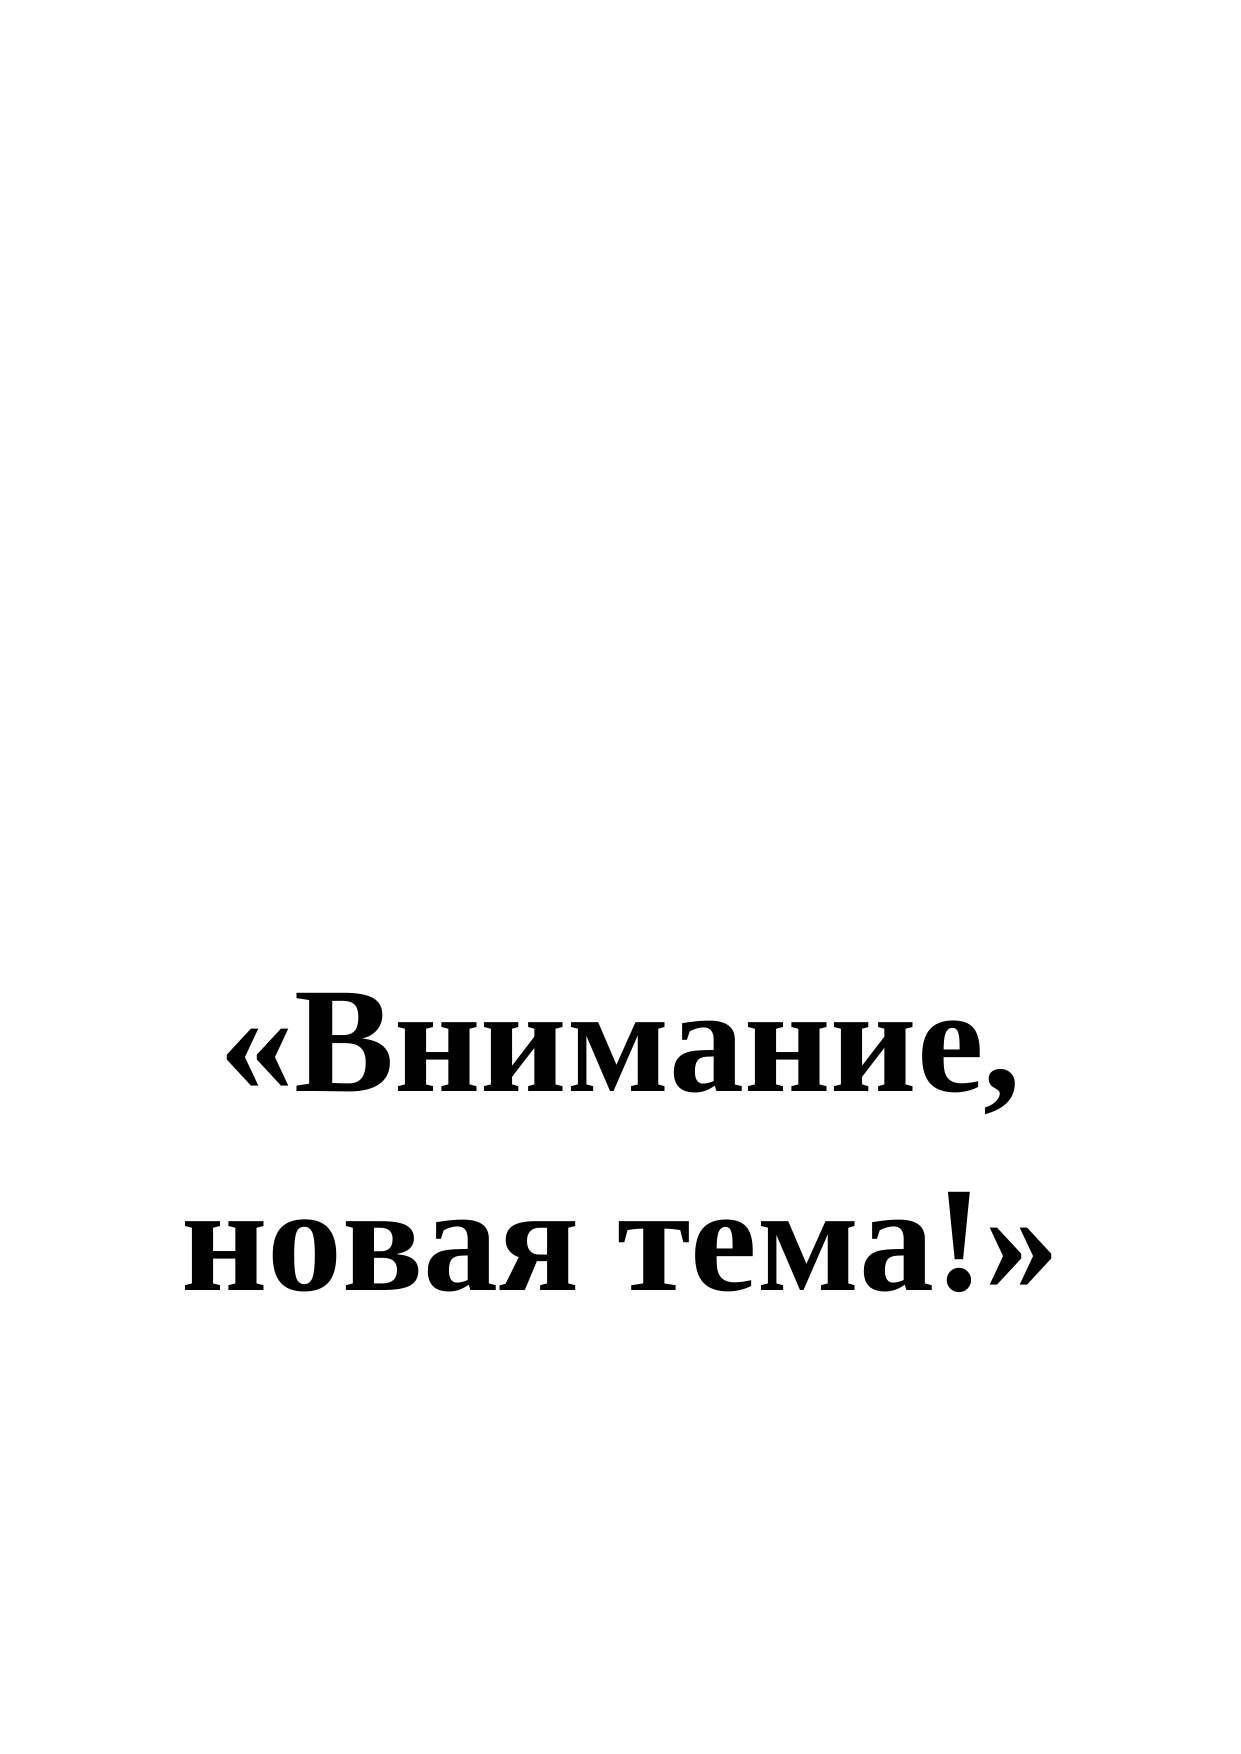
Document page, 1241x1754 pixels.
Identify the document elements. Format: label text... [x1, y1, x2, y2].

text «Внимание, новая тема!» [75, 952, 1165, 1322]
